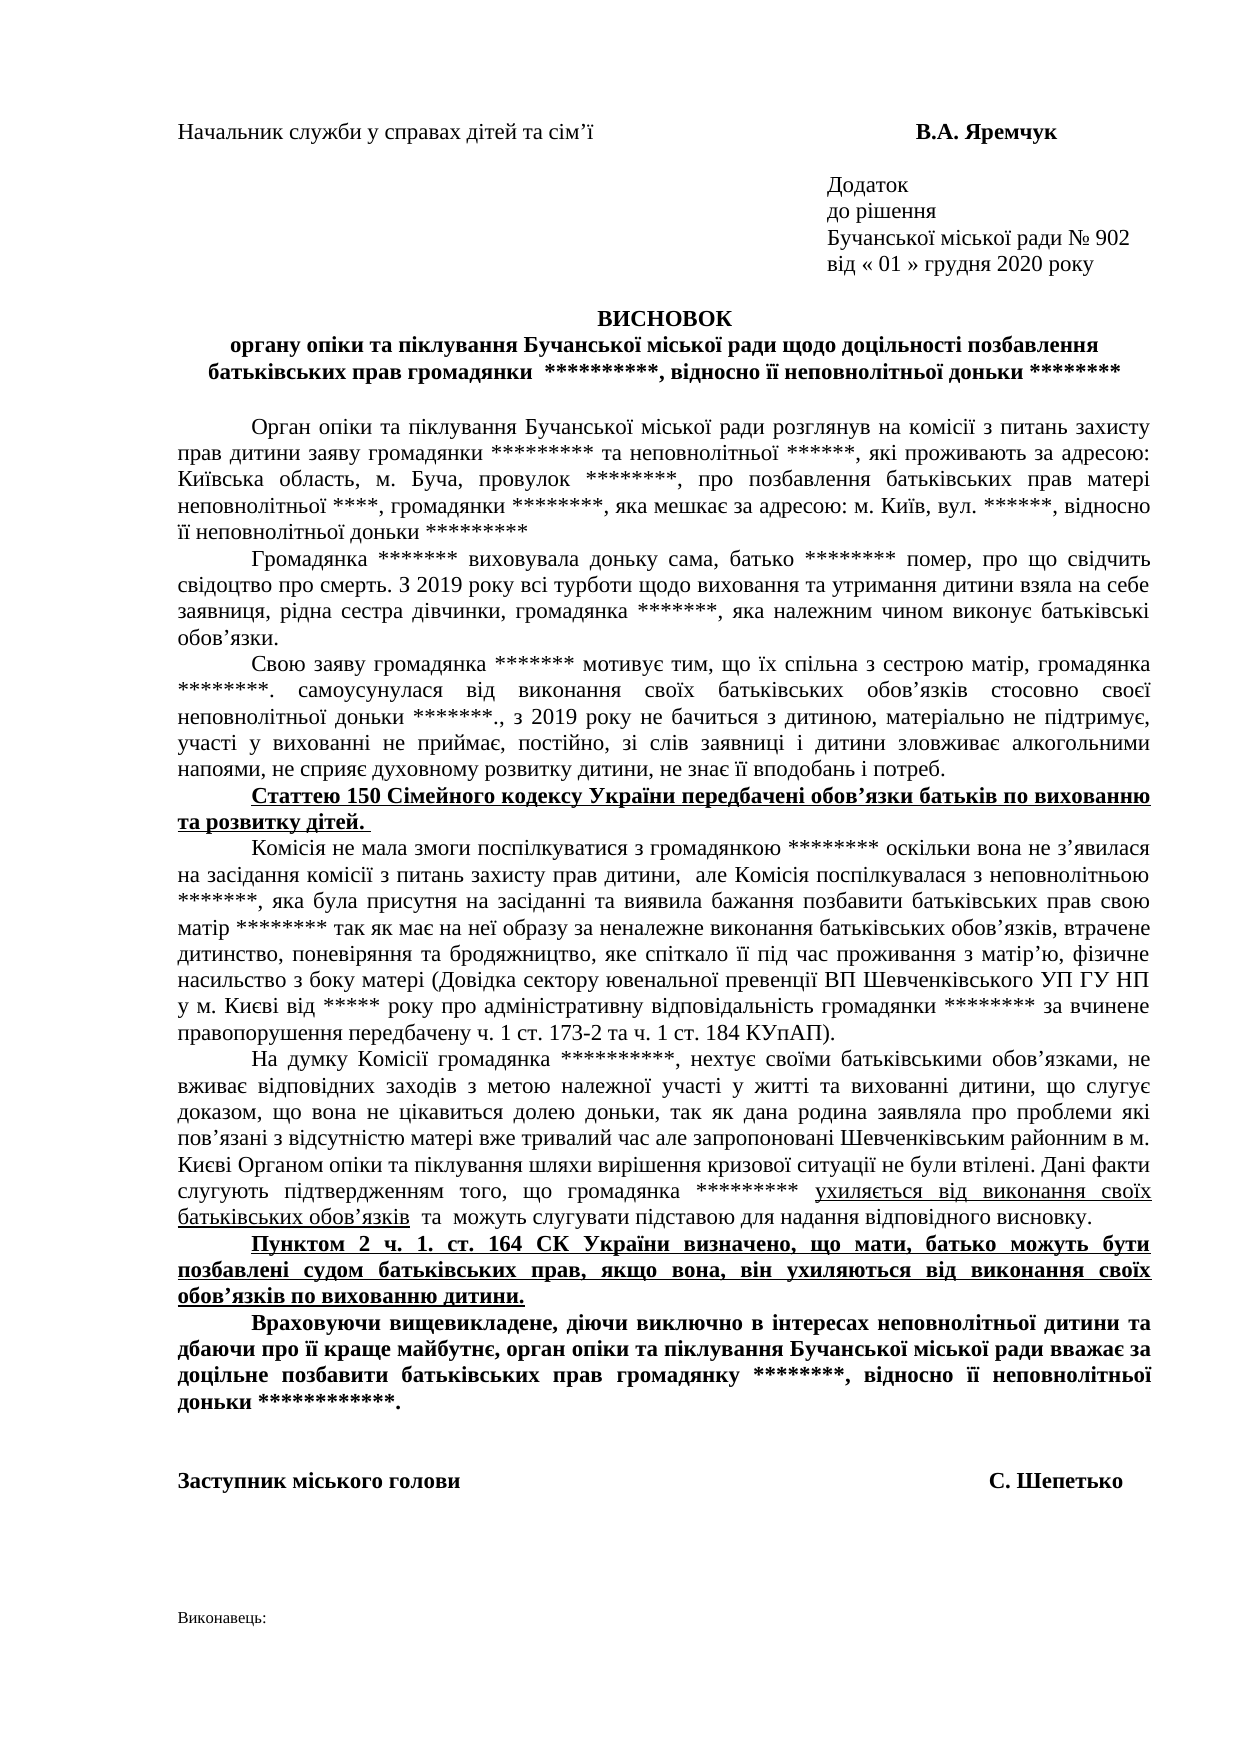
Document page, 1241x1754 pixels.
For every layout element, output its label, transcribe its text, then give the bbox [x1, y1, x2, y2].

text Статтею 150 Сімейного кодексу України передбачені обов’язки батьків по вихованню та розвитку дітей. [177, 782, 1152, 834]
text Громадянка ******* виховувала доньку сама, батько ******** помер, про що свідчить свідоцтво про смерть. З 2019 року всі турботи щодо виховання та утримання дитини взяла на себе заявниця, рідна сестра дівчинки, громадянка *******, яка належним чином виконує батьківські обов’язки. [177, 544, 1152, 650]
text від « 01 » грудня 2020 року [827, 250, 1152, 276]
text Заступник міського голови С. Шепетько [177, 1467, 1152, 1493]
text Начальник служби у справах дітей та сім’ї В.А. Яремчук [177, 118, 1152, 144]
text органу опіки та піклування Бучанської міської ради щодо доцільності позбавлення батьківських прав громадянки **********, відносно її неповнолітньої доньки ******** [177, 331, 1152, 384]
text Пунктом 2 ч. 1. ст. 164 СК України визначено, що мати, батько можуть бути позбавлені судом батьківських прав, якщо вона, він ухиляються від виконання своїх обов’язків по вихованню дитини. [177, 1230, 1152, 1279]
text Виконавець: [177, 1608, 1152, 1627]
text Додаток [827, 171, 1152, 197]
text Враховуючи вищевикладене, діючи виключно в інтересах неповнолітньої дитини та дбаючи про її краще майбутнє, орган опіки та піклування Бучанської міської ради вважає за доцільне позбавити батьківських прав громадянку ********, відносно її неповнолітньої доньки ************. [177, 1309, 1152, 1414]
text до рішення [827, 197, 1152, 223]
text На думку Комісії громадянка **********, нехтує своїми батьківськими обов’язками, не вживає відповідних заходів з метою належної участі у житті та вихованні дитини, що слугує доказом, що вона не цікавиться долею доньки, так як дана родина заявляла про проблеми які пов’язані з відсутністю матері вже тривалий час але запропоновані Шевченківським районним в м. Києві Органом опіки та піклування шляхи вирішення кризової ситуації не були втілені. Дані факти слугують підтвердженням того, що громадянка ********* ухиляється від виконання своїх батьківських обов’язків та можуть слугувати підставою для надання відповідного висновку. [177, 1045, 1152, 1230]
text Комісія не мала змоги поспілкуватися з громадянкою ******** оскільки вона не з’явилася на засідання комісії з питань захисту прав дитини, але Комісія поспілкувалася з неповнолітньою *******, яка була присутня на засіданні та виявила бажання позбавити батьківських прав свою матір ******** так як має на неї образу за неналежне виконання батьківських обов’язків, втрачене дитинство, поневіряння та бродяжництво, яке спіткало її під час проживання з матір’ю, фізичне насильство з боку матері (Довідка сектору ювенальної превенції ВП Шевченківського УП ГУ НП у м. Києві від ***** року про адміністративну відповідальність громадянки ******** за вчинене правопорушення передбачену ч. 1 ст. 173-2 та ч. 1 ст. 184 КУпАП). [177, 834, 1152, 1045]
text Свою заяву громадянка ******* мотивує тим, що їх спільна з сестрою матір, громадянка ********. самоусунулася від виконання своїх батьківських обов’язків стосовно своєї неповнолітньої доньки *******., з 2019 року не бачиться з дитиною, матеріально не підтримує, участі у вихованні не приймає, постійно, зі слів заявниці і дитини зловживає алкогольними напоями, не сприяє духовному розвитку дитини, не знає її вподобань і потреб. [177, 650, 1152, 782]
text ВИСНОВОК [177, 305, 1152, 331]
text Орган опіки та піклування Бучанської міської ради розглянув на комісії з питань захисту прав дитини заяву громадянки ********* та неповнолітньої ******, які проживають за адресою: Київська область, м. Буча, провулок ********, про позбавлення батьківських прав матері неповнолітньої ****, громадянки ********, яка мешкає за адресою: м. Київ, вул. ******, відносно її неповнолітньої доньки ********* [177, 413, 1152, 544]
text Пунктом 2 ч. 1. ст. 164 СК України визначено, що мати, батько можуть бути позбавлені судом батьківських прав, якщо вона, він ухиляються від виконання своїх обов’язків по вихованню дитини. [177, 1280, 1152, 1309]
text Бучанської міської ради № 902 [827, 223, 1208, 250]
